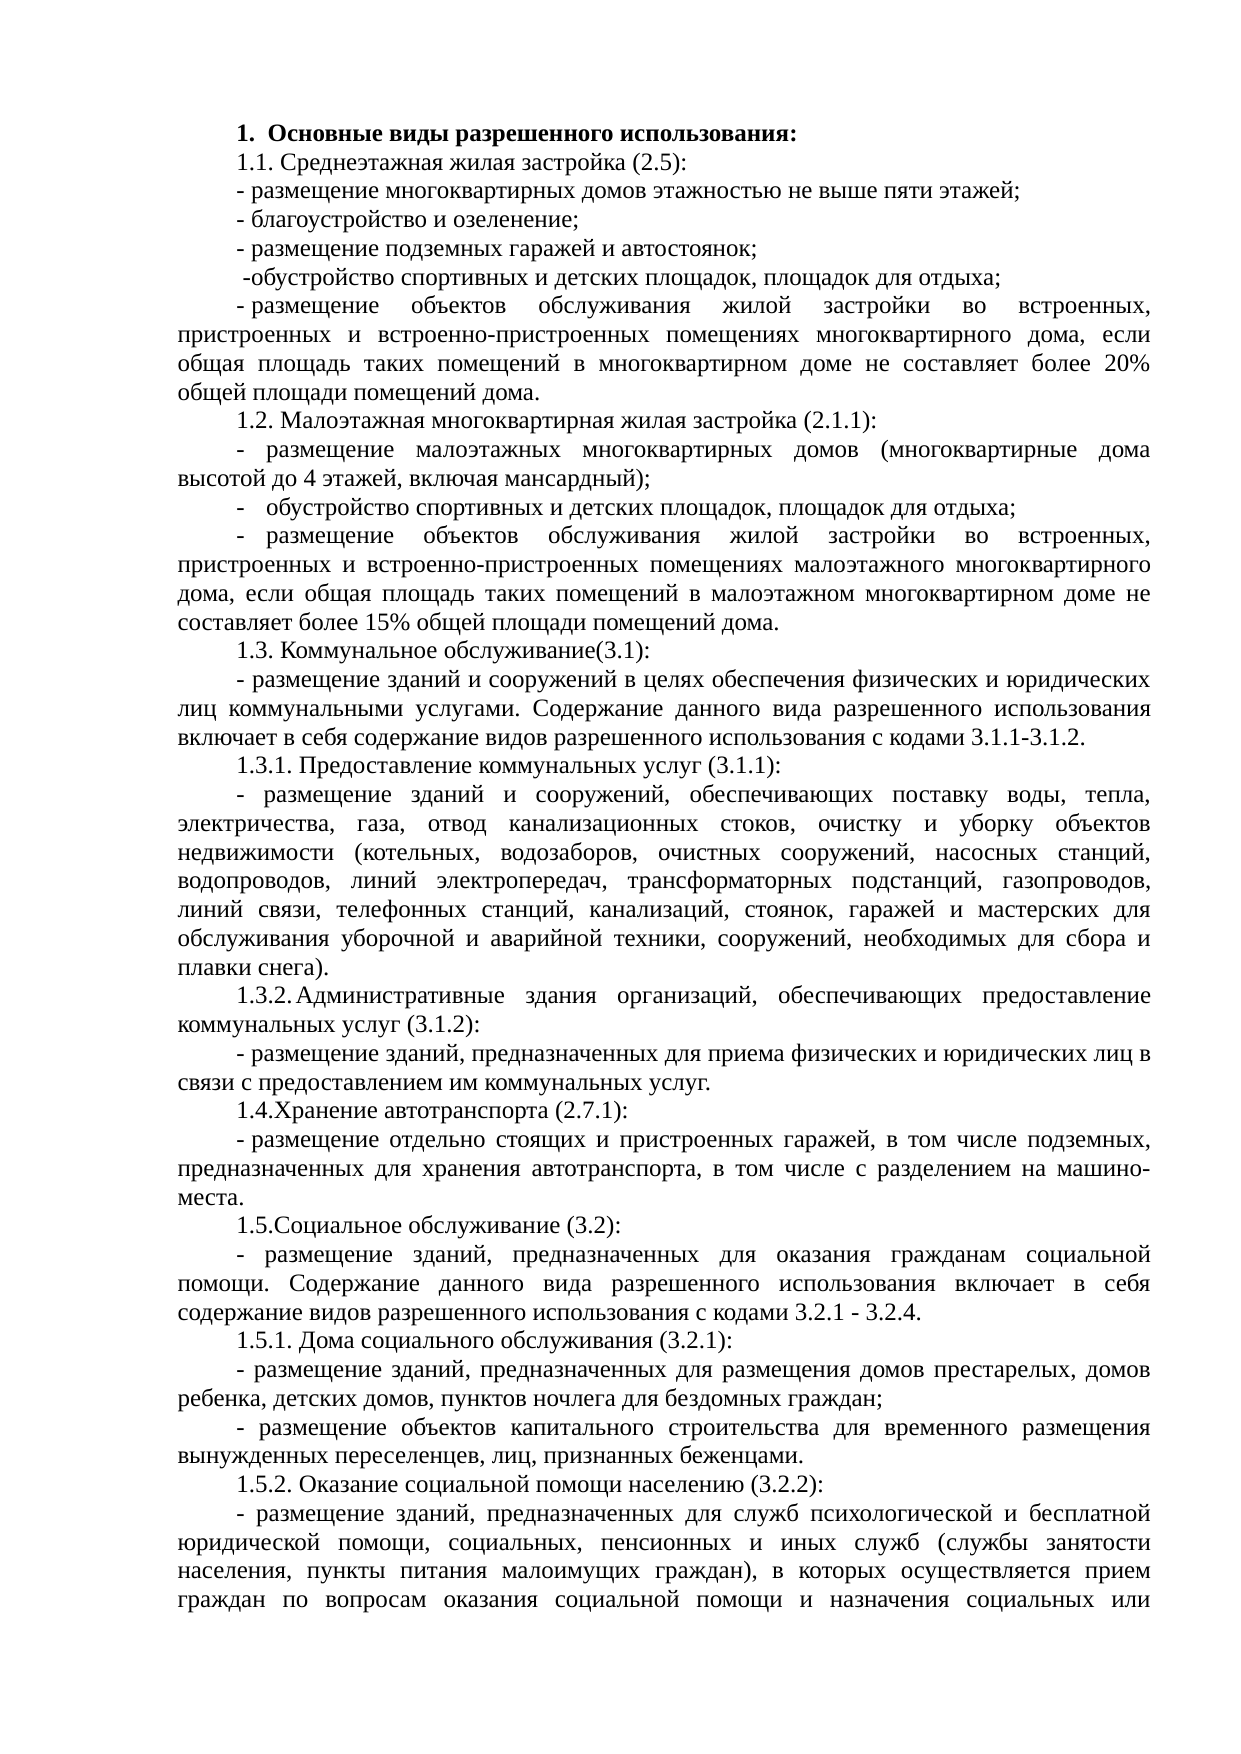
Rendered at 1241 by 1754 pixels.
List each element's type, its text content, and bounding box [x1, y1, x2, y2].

text 1.5.2. Оказание социальной помощи населению (3.2.2): [177, 1469, 1152, 1498]
text - размещение зданий, предназначенных для размещения домов престарелых, домов ребенка, детских домов, пунктов ночлега для бездомных граждан; [177, 1354, 1152, 1412]
text - размещение многоквартирных домов этажностью не выше пяти этажей; [177, 176, 1152, 204]
text 1.3. Коммунальное обслуживание(3.1): [177, 636, 1152, 664]
text - размещение отдельно стоящих и пристроенных гаражей, в том числе подземных, предназначенных для хранения автотранспорта, в том числе с разделением на машино-места. [177, 1124, 1152, 1211]
text 1.3.1. Предоставление коммунальных услуг (3.1.1): [177, 751, 1152, 779]
text - размещение зданий, предназначенных для оказания гражданам социальной помощи. Содержание данного вида разрешенного использования включает в себя содержание видов разрешенного использования с кодами 3.2.1 - 3.2.4. [177, 1239, 1152, 1326]
text - размещение зданий, предназначенных для приема физических и юридических лиц в связи с предоставлением им коммунальных услуг. [177, 1038, 1152, 1096]
text - размещение малоэтажных многоквартирных домов (многоквартирные дома высотой до 4 этажей, включая мансардный); [177, 434, 1152, 492]
text - благоустройство и озеленение; [177, 204, 1152, 233]
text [177, 1498, 1152, 1613]
text 1. Основные виды разрешенного использования: [177, 118, 1152, 147]
text 1.5.1. Дома социального обслуживания (3.2.1): [177, 1326, 1152, 1354]
text -обустройство спортивных и детских площадок, площадок для отдыха; [177, 262, 1152, 291]
text - размещение подземных гаражей и автостоянок; [177, 233, 1152, 262]
text 1.1. Среднеэтажная жилая застройка (2.5): [177, 147, 1152, 176]
text - размещение зданий и сооружений в целях обеспечения физических и юридических лиц коммунальными услугами. Содержание данного вида разрешенного использования включает в себя содержание видов разрешенного использования с кодами 3.1.1-3.1.2. [177, 664, 1152, 751]
text - размещение объектов капитального строительства для временного размещения вынужденных переселенцев, лиц, признанных беженцами. [177, 1412, 1152, 1469]
text 1.3.2. Административные здания организаций, обеспечивающих предоставление коммунальных услуг (3.1.2): [177, 981, 1152, 1038]
text - размещение объектов обслуживания жилой застройки во встроенных, пристроенных и встроенно-пристроенных помещениях многоквартирного дома, если общая площадь таких помещений в многоквартирном доме не составляет более 20% общей площади помещений дома. [177, 291, 1152, 406]
text 1.2. Малоэтажная многоквартирная жилая застройка (2.1.1): [177, 406, 1152, 434]
text - размещение зданий и сооружений, обеспечивающих поставку воды, тепла, электричества, газа, отвод канализационных стоков, очистку и уборку объектов недвижимости (котельных, водозаборов, очистных сооружений, насосных станций, водопроводов, линий электропередач, трансформаторных подстанций, газопроводов, линий связи, телефонных станций, канализаций, стоянок, гаражей и мастерских для обслуживания уборочной и аварийной техники, сооружений, необходимых для сбора и плавки снега). [177, 779, 1152, 981]
text - обустройство спортивных и детских площадок, площадок для отдыха; [177, 492, 1152, 521]
text - размещение объектов обслуживания жилой застройки во встроенных, пристроенных и встроенно-пристроенных помещениях малоэтажного многоквартирного дома, если общая площадь таких помещений в малоэтажном многоквартирном доме не составляет более 15% общей площади помещений дома. [177, 521, 1152, 636]
text 1.5.Социальное обслуживание (3.2): [177, 1211, 1152, 1239]
text 1.4.Хранение автотранспорта (2.7.1): [177, 1096, 1152, 1124]
